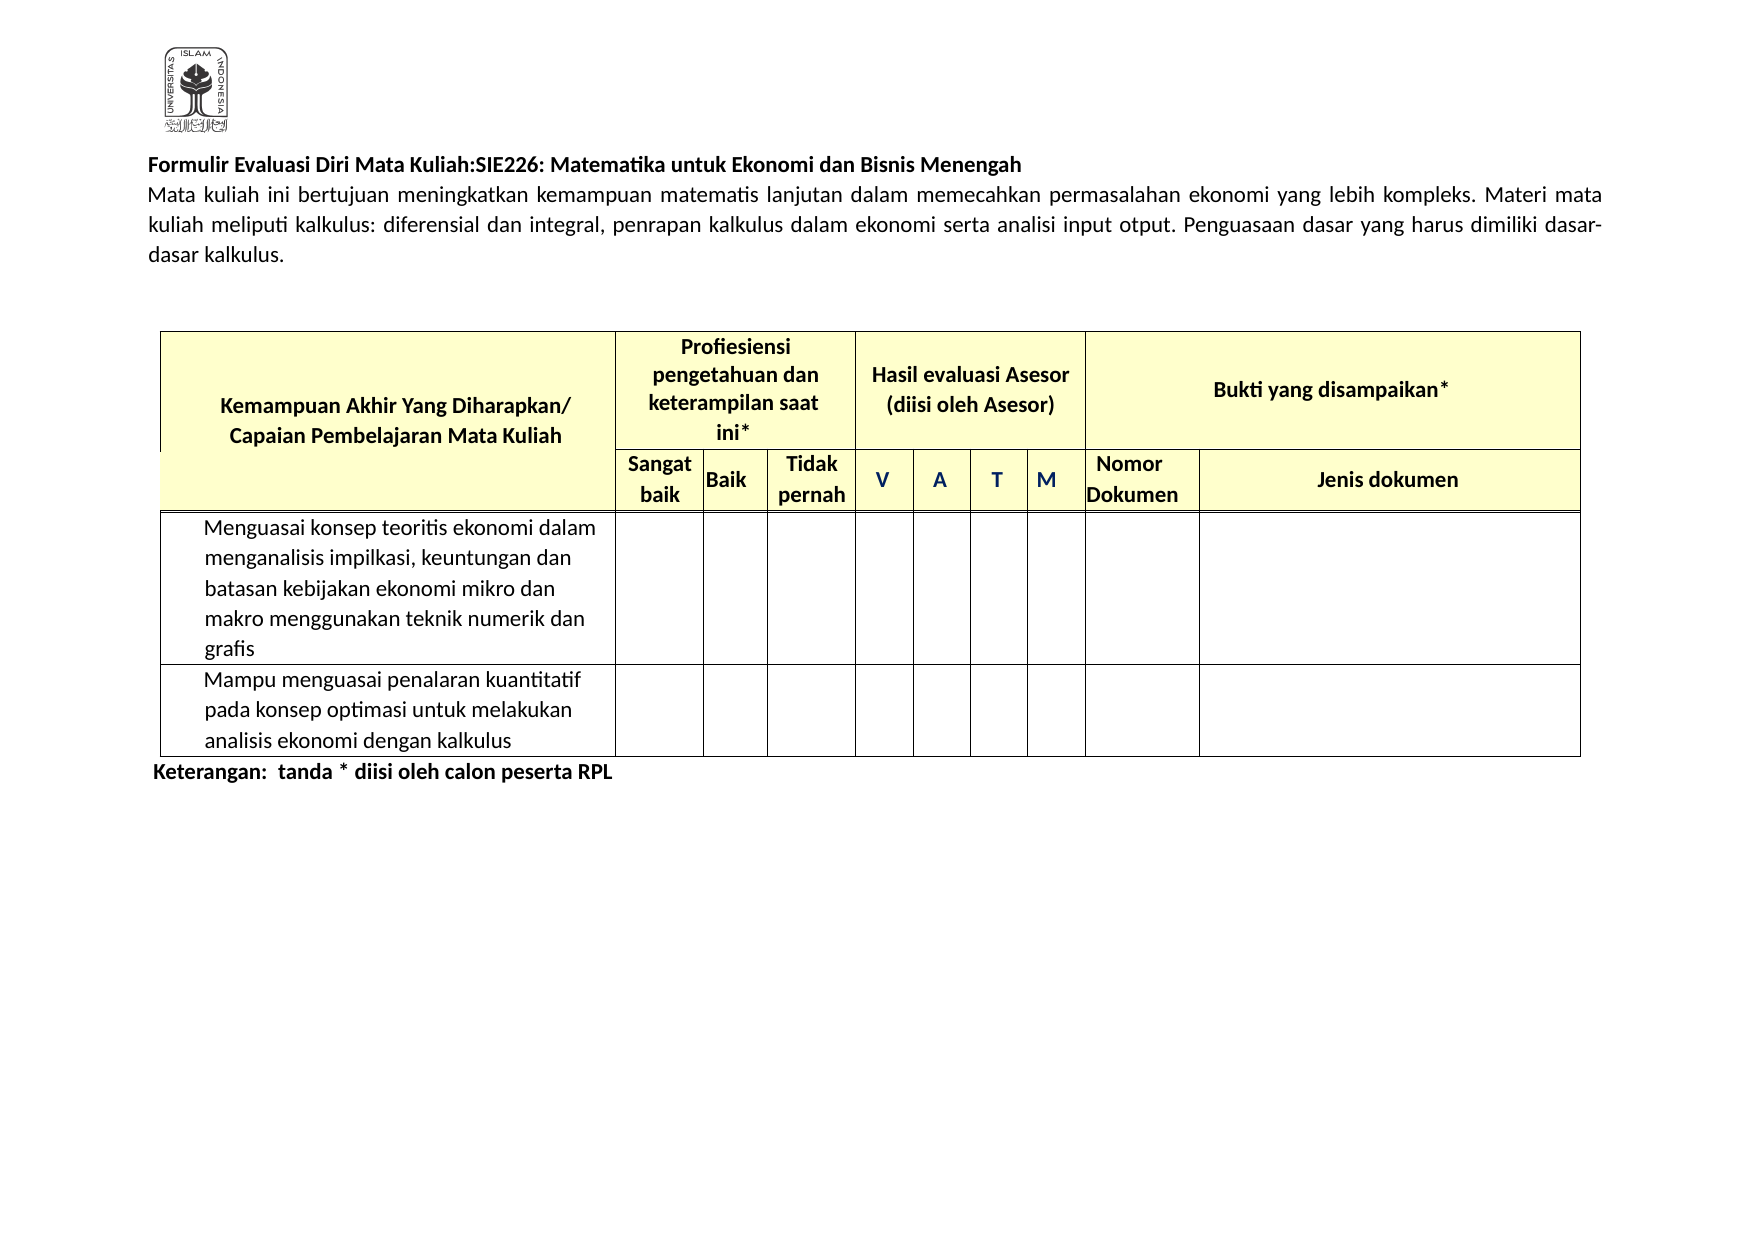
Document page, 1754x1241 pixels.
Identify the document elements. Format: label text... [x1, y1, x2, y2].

table_header Bukti yang disampaikan* [1199, 332, 1580, 448]
table_cell [971, 513, 1027, 664]
table_cell [856, 513, 913, 664]
table_cell [914, 513, 970, 664]
table_cell Tidak pernah [768, 450, 855, 510]
table_header Kemampuan Akhir Yang Diharapkan/ Capaian Pembelajaran Mata Kuliah [160, 332, 615, 510]
table_header Profiesiensi pengetahuan dan keterampilan saat ini* [616, 332, 855, 448]
table_cell [704, 665, 767, 756]
table_cell Jenis dokumen [1200, 450, 1580, 510]
table_cell Nomor Dokumen [1086, 450, 1199, 510]
table_cell A [914, 450, 970, 510]
text Mata kuliah ini bertujuan meningkatkan kemampuan matematis lanjutan dalam memecahkan permasalahan ekonomi yang lebih kompleks. Materi mata kuliah meliputi kalkulus: diferensial dan integral, penrapan kalkulus dalam ekonomi serta analisi input otput. Penguasaan dasar yang harus dimiliki dasar-dasar kalkulus. [147, 180, 1605, 268]
table_cell [1028, 513, 1085, 664]
table_cell [856, 665, 913, 756]
table_cell [1028, 665, 1085, 756]
table_cell Mampu menguasai penalaran kuantitatif pada konsep optimasi untuk melakukan analisis ekonomi dengan kalkulus [161, 665, 615, 756]
table_cell [616, 665, 703, 756]
table_cell T [971, 450, 1027, 510]
table_cell [768, 513, 855, 664]
table_cell [768, 665, 855, 756]
table_cell [704, 513, 767, 664]
text Formulir Evaluasi Diri Mata Kuliah:SIE226: Matematika untuk Ekonomi dan Bisnis Menengah [148, 150, 1607, 178]
table_cell [616, 513, 703, 664]
table_cell Baik [704, 450, 767, 510]
table_cell [1200, 665, 1580, 756]
table_cell Menguasai konsep teoritis ekonomi dalam menganalisis impilkasi, keuntungan dan batasan kebijakan ekonomi mikro dan makro menggunakan teknik numerik dan grafis [161, 513, 615, 664]
table_header [1086, 332, 1199, 448]
table_cell [1086, 513, 1199, 664]
table_cell [914, 665, 970, 756]
table_cell [1200, 513, 1580, 664]
table_cell M [1028, 450, 1085, 510]
text Keterangan: tanda * diisi oleh calon peserta RPL [148, 757, 1607, 785]
table_header Hasil evaluasi Asesor (diisi oleh Asesor) [856, 332, 1085, 448]
table_cell V [856, 450, 913, 510]
picture [147, 32, 245, 148]
table_cell [1086, 665, 1199, 756]
table_cell Sangat baik [616, 450, 703, 510]
table_cell [971, 665, 1027, 756]
